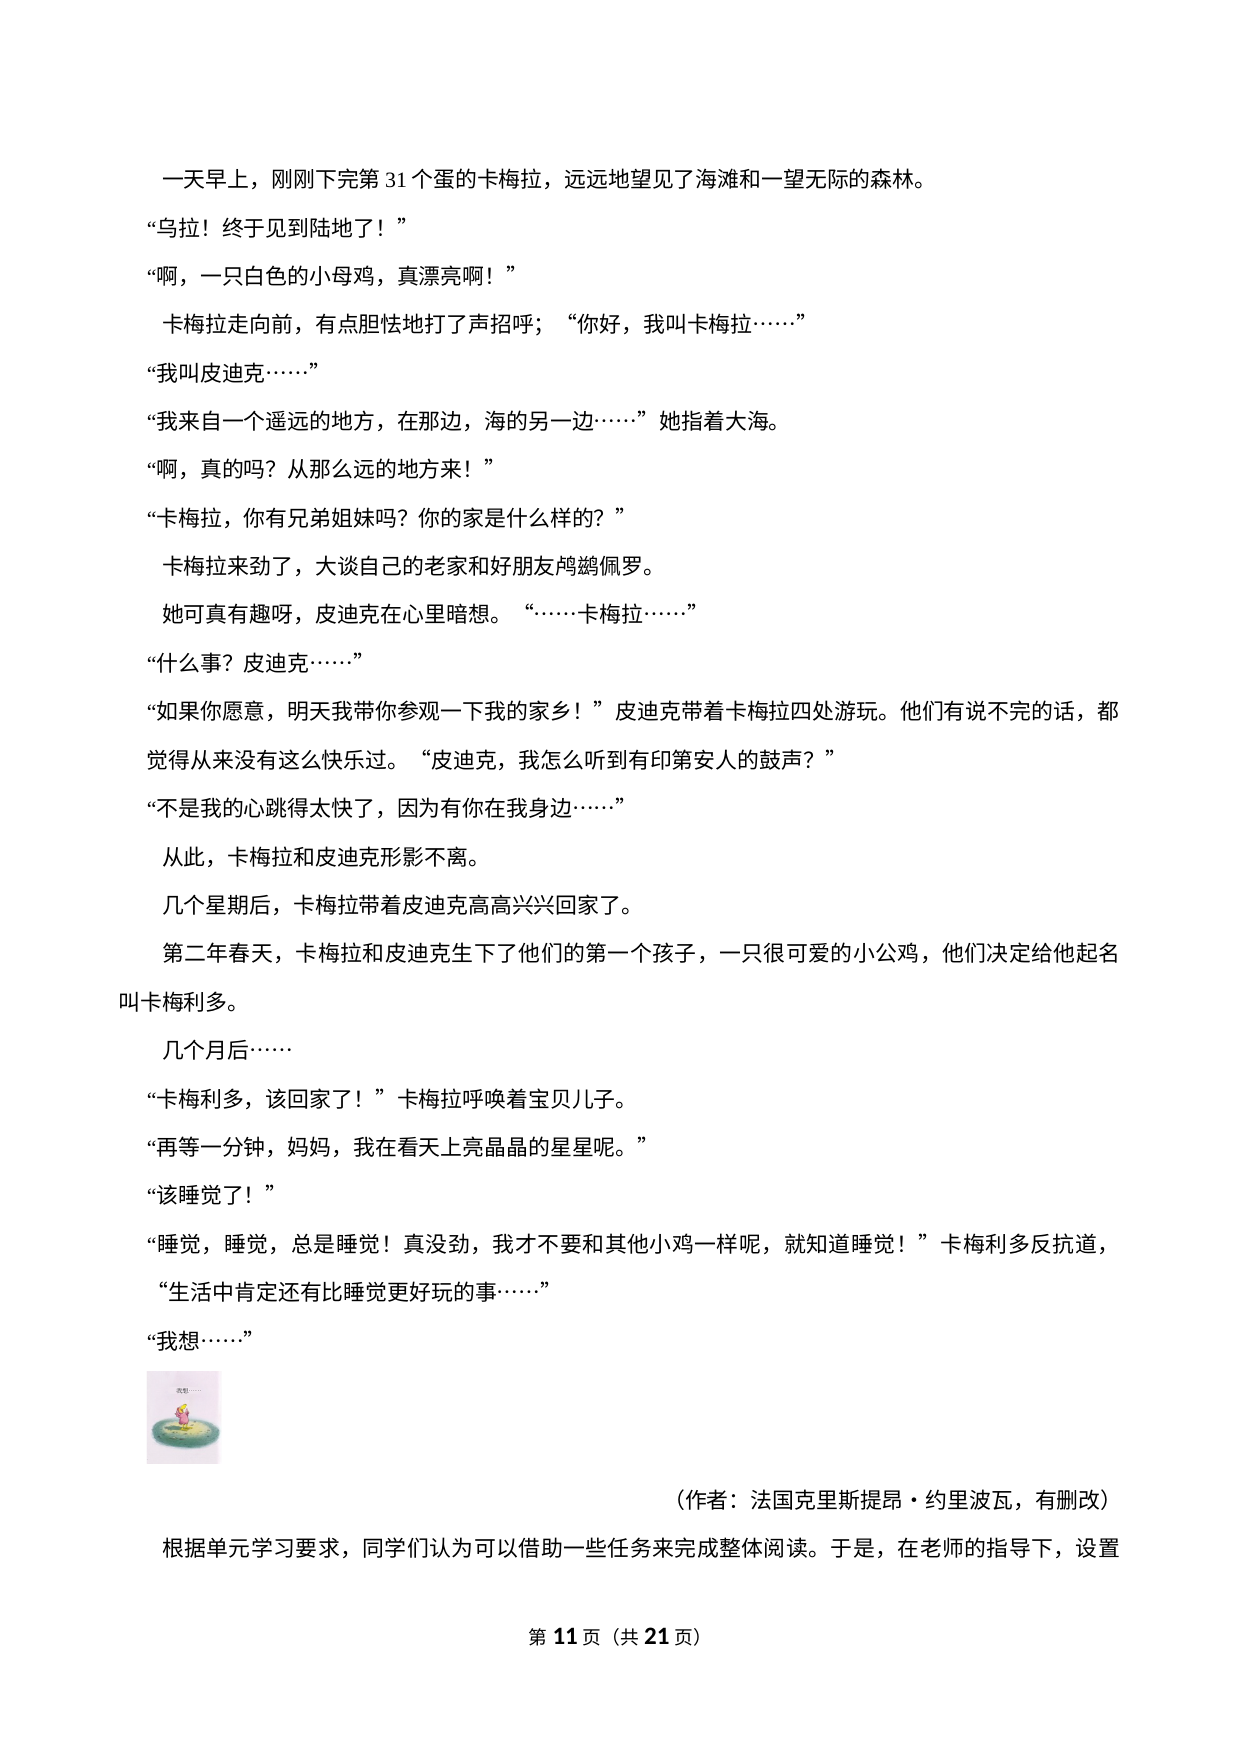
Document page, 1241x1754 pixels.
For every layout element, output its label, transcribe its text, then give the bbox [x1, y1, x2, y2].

text 卡梅拉走向前，有点胆怯地打了声招呼；“你好，我叫卡梅拉……” [118, 307, 1122, 339]
text 一天早上，刚刚下完第31个蛋的卡梅拉，远远地望见了海滩和一望无际的森林。 [118, 162, 1122, 194]
text “我叫皮迪克……” [147, 355, 1122, 388]
text 几个星期后，卡梅拉带着皮迪克高高兴兴回家了。 [118, 887, 1122, 920]
text 卡梅拉来劲了，大谈自己的老家和好朋友鸬鹚佩罗。 [118, 549, 1122, 581]
text “再等一分钟，妈妈，我在看天上亮晶晶的星星呢。” [147, 1129, 1122, 1162]
text 从此，卡梅拉和皮迪克形影不离。 [118, 839, 1122, 872]
text “啊，真的吗？从那么远的地方来！” [147, 452, 1122, 484]
text 几个月后…… [118, 1033, 1122, 1065]
text “我想……” [147, 1323, 1122, 1356]
text “卡梅利多，该回家了！”卡梅拉呼唤着宝贝儿子。 [147, 1081, 1122, 1114]
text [118, 1531, 1122, 1563]
text “乌拉！终于见到陆地了！” [147, 210, 1122, 243]
text （作者：法国克里斯提昂•约里波瓦，有删改） [147, 1482, 1122, 1515]
picture [146, 1371, 222, 1464]
text “啊，一只白色的小母鸡，真漂亮啊！” [147, 259, 1122, 291]
text “卡梅拉，你有兄弟姐妹吗？你的家是什么样的？” [147, 500, 1122, 533]
text “我来自一个遥远的地方，在那边，海的另一边……”她指着大海。 [147, 404, 1122, 436]
text “睡觉，睡觉，总是睡觉！真没劲，我才不要和其他小鸡一样呢，就知道睡觉！”卡梅利多反抗道，“生活中肯定还有比睡觉更好玩的事……” [147, 1226, 1122, 1307]
text “不是我的心跳得太快了，因为有你在我身边……” [147, 791, 1122, 823]
text 她可真有趣呀，皮迪克在心里暗想。“……卡梅拉……” [118, 597, 1122, 629]
text 第二年春天，卡梅拉和皮迪克生下了他们的第一个孩子，一只很可爱的小公鸡，他们决定给他起名叫卡梅利多。 [118, 936, 1122, 1017]
text “什么事？皮迪克……” [147, 645, 1122, 678]
text “如果你愿意，明天我带你参观一下我的家乡！”皮迪克带着卡梅拉四处游玩。他们有说不完的话，都觉得从来没有这么快乐过。“皮迪克，我怎么听到有印第安人的鼓声？” [147, 694, 1122, 775]
text “该睡觉了！” [147, 1178, 1122, 1210]
